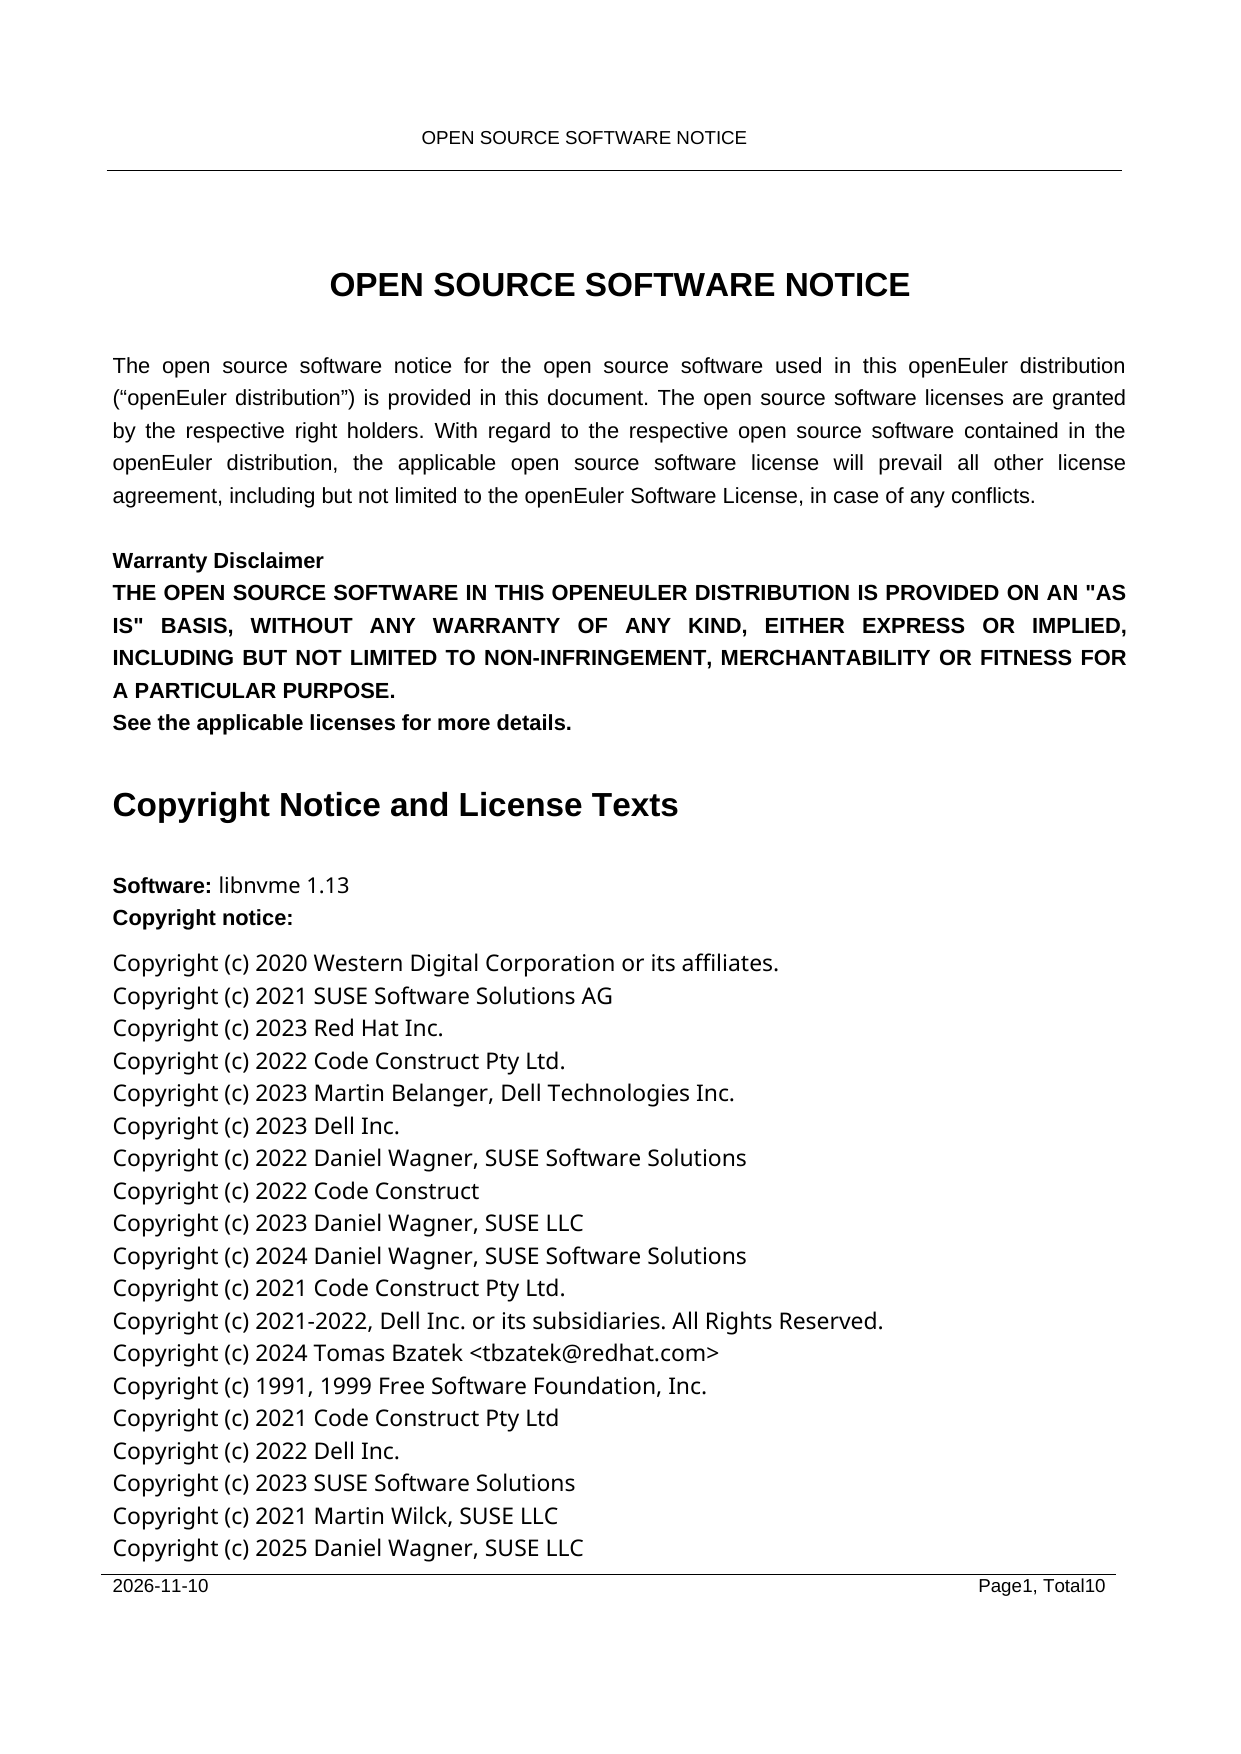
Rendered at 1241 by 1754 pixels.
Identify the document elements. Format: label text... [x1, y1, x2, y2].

text The open source software notice for the open source software used in this openEuler distribution (“openEuler distribution”) is provided in this document. The open source software licenses are granted by the respective right holders. With regard to the respective open source software contained in the openEuler distribution, the applicable open source software license will prevail all other license agreement, including but not limited to the openEuler Software License, in case of any conflicts. [112, 349, 1128, 511]
text Copyright notice: [112, 901, 1128, 934]
text OPEN SOURCE SOFTWARE NOTICE [112, 251, 1128, 316]
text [112, 947, 1128, 1564]
title Software: libnvme 1.13 [112, 869, 1128, 901]
text Warranty Disclaimer [112, 544, 1128, 576]
text THE OPEN SOURCE SOFTWARE IN THIS OPENEULER DISTRIBUTION IS PROVIDED ON AN "AS IS" BASIS, WITHOUT ANY WARRANTY OF ANY KIND, EITHER EXPRESS OR IMPLIED, INCLUDING BUT NOT LIMITED TO NON-INFRINGEMENT, MERCHANTABILITY OR FITNESS FOR A PARTICULAR PURPOSE. See the applicable licenses for more details. [112, 576, 1128, 739]
text Copyright Notice and License Texts [112, 771, 1128, 836]
